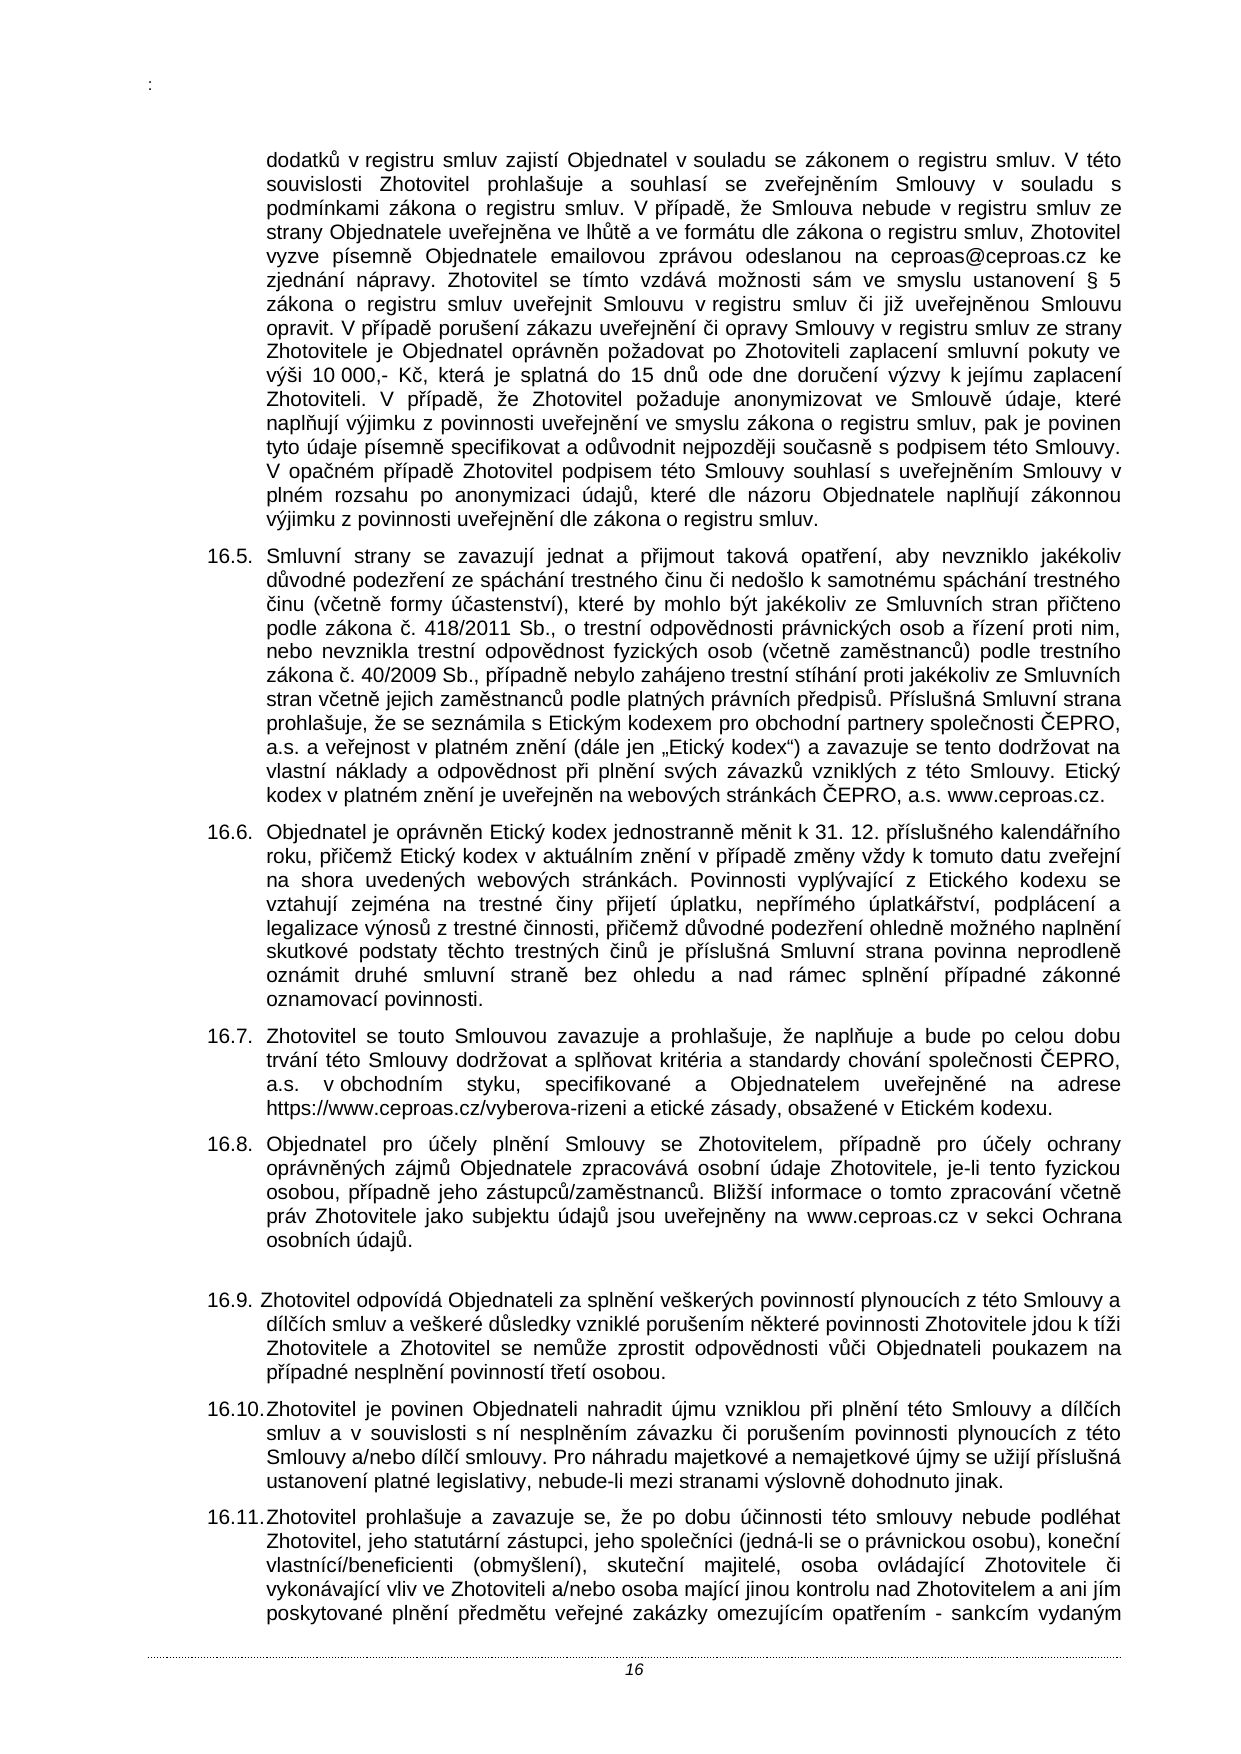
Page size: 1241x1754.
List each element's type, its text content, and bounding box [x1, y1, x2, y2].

text Zhotovitel se touto Smlouvou zavazuje a prohlašuje, že naplňuje a bude po celou dobu trvání této Smlouvy dodržovat a splňovat kritéria a standardy chování společnosti ČEPRO, a.s. v obchodním styku, specifikované a Objednatelem uveřejněné na adrese https://www.ceproas.cz/vyberova-rizeni a etické zásady, obsažené v Etickém kodexu. [207, 1024, 1122, 1119]
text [207, 1505, 1122, 1625]
list Zhotovitel odpovídá Objednateli za splnění veškerých povinností plynoucích z této Smlouvy a dílčích smluv a veškeré důsledky vzniklé porušením některé povinnosti Zhotovitele jdou k tíži Zhotovitele a Zhotovitel se nemůže zprostit odpovědnosti vůči Objednateli poukazem na případné nesplnění povinností třetí osobou. [207, 1288, 1122, 1384]
list Zhotovitel je povinen Objednateli nahradit újmu vzniklou při plnění této Smlouvy a dílčích smluv a v souvislosti s ní nesplněním závazku či porušením povinnosti plynoucích z této Smlouvy a/nebo dílčí smlouvy. Pro náhradu majetkové a nemajetkové újmy se užijí příslušná ustanovení platné legislativy, nebude-li mezi stranami výslovně dohodnuto jinak. [207, 1397, 1122, 1492]
text Objednatel je oprávněn Etický kodex jednostranně měnit k 31. 12. příslušného kalendářního roku, přičemž Etický kodex v aktuálním znění v případě změny vždy k tomuto datu zveřejní na shora uvedených webových stránkách. Povinnosti vyplývající z Etického kodexu se vztahují zejména na trestné činy přijetí úplatku, nepřímého úplatkářství, podplácení a legalizace výnosů z trestné činnosti, přičemž důvodné podezření ohledně možného naplnění skutkové podstaty těchto trestných činů je příslušná Smluvní strana povinna neprodleně oznámit druhé smluvní straně bez ohledu a nad rámec splnění případné zákonné oznamovací povinnosti. [207, 819, 1122, 1011]
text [207, 148, 1122, 531]
text Objednatel pro účely plnění Smlouvy se Zhotovitelem, případně pro účely ochrany oprávněných zájmů Objednatele zpracovává osobní údaje Zhotovitele, je-li tento fyzickou osobou, případně jeho zástupců/zaměstnanců. Bližší informace o tomto zpracování včetně práv Zhotovitele jako subjektu údajů jsou uveřejněny na www.ceproas.cz v sekci Ochrana osobních údajů. [207, 1132, 1122, 1252]
text Smluvní strany se zavazují jednat a přijmout taková opatření, aby nevzniklo jakékoliv důvodné podezření ze spáchání trestného činu či nedošlo k samotnému spáchání trestného činu (včetně formy účastenství), které by mohlo být jakékoliv ze Smluvních stran přičteno podle zákona č. 418/2011 Sb., o trestní odpovědnosti právnických osob a řízení proti nim, nebo nevznikla trestní odpovědnost fyzických osob (včetně zaměstnanců) podle trestního zákona č. 40/2009 Sb., případně nebylo zahájeno trestní stíhání proti jakékoliv ze Smluvních stran včetně jejich zaměstnanců podle platných právních předpisů. Příslušná Smluvní strana prohlašuje, že se seznámila s Etickým kodexem pro obchodní partnery společnosti ČEPRO, a.s. a veřejnost v platném znění (dále jen „Etický kodex“) a zavazuje se tento dodržovat na vlastní náklady a odpovědnost při plnění svých závazků vzniklých z této Smlouvy. Etický kodex v platném znění je uveřejněn na webových stránkách ČEPRO, a.s. www.ceproas.cz. [207, 543, 1122, 807]
